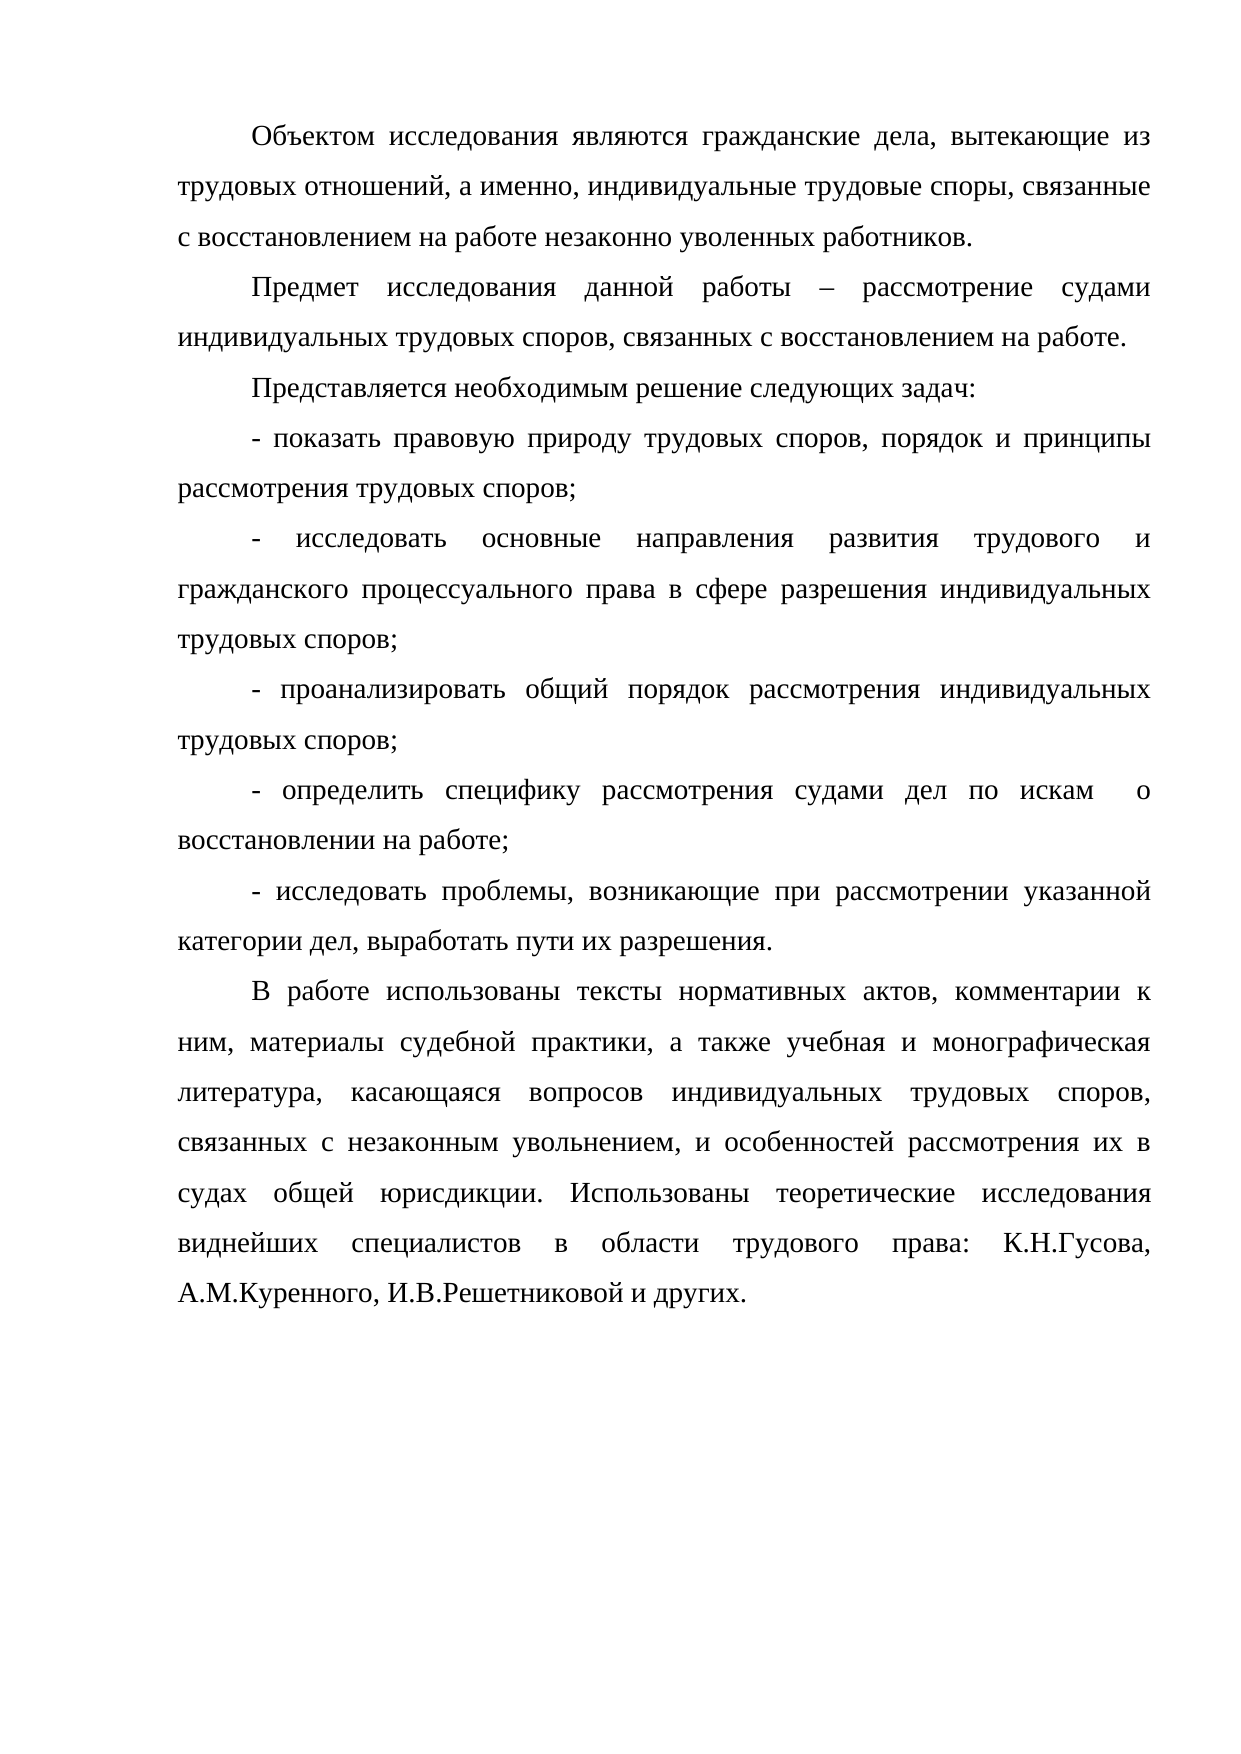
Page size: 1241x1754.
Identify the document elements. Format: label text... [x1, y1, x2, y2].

text В работе использованы тексты нормативных актов, комментарии к ним, материалы судебной практики, а также учебная и монографическая литература, касающаяся вопросов индивидуальных трудовых споров, связанных с незаконным увольнением, и особенностей рассмотрения их в судах общей юрисдикции. Использованы теоретические исследования виднейших специалистов в области трудового права: К.Н.Гусова, А.М.Куренного, И.В.Решетниковой и других. [177, 973, 1152, 1309]
text Предмет исследования данной работы – рассмотрение судами индивидуальных трудовых споров, связанных с восстановлением на работе. [177, 269, 1152, 353]
text Представляется необходимым решение следующих задач: [177, 370, 1152, 403]
text Объектом исследования являются гражданские дела, вытекающие из трудовых отношений, а именно, индивидуальные трудовые споры, связанные с восстановлением на работе незаконно уволенных работников. [177, 118, 1152, 252]
text - исследовать проблемы, возникающие при рассмотрении указанной категории дел, выработать пути их разрешения. [177, 873, 1152, 957]
text - определить специфику рассмотрения судами дел по искам о восстановлении на работе; [177, 772, 1152, 856]
text - исследовать основные направления развития трудового и гражданского процессуального права в сфере разрешения индивидуальных трудовых споров; [177, 521, 1152, 655]
text - проанализировать общий порядок рассмотрения индивидуальных трудовых споров; [177, 672, 1152, 755]
text - показать правовую природу трудовых споров, порядок и принципы рассмотрения трудовых споров; [177, 420, 1152, 504]
